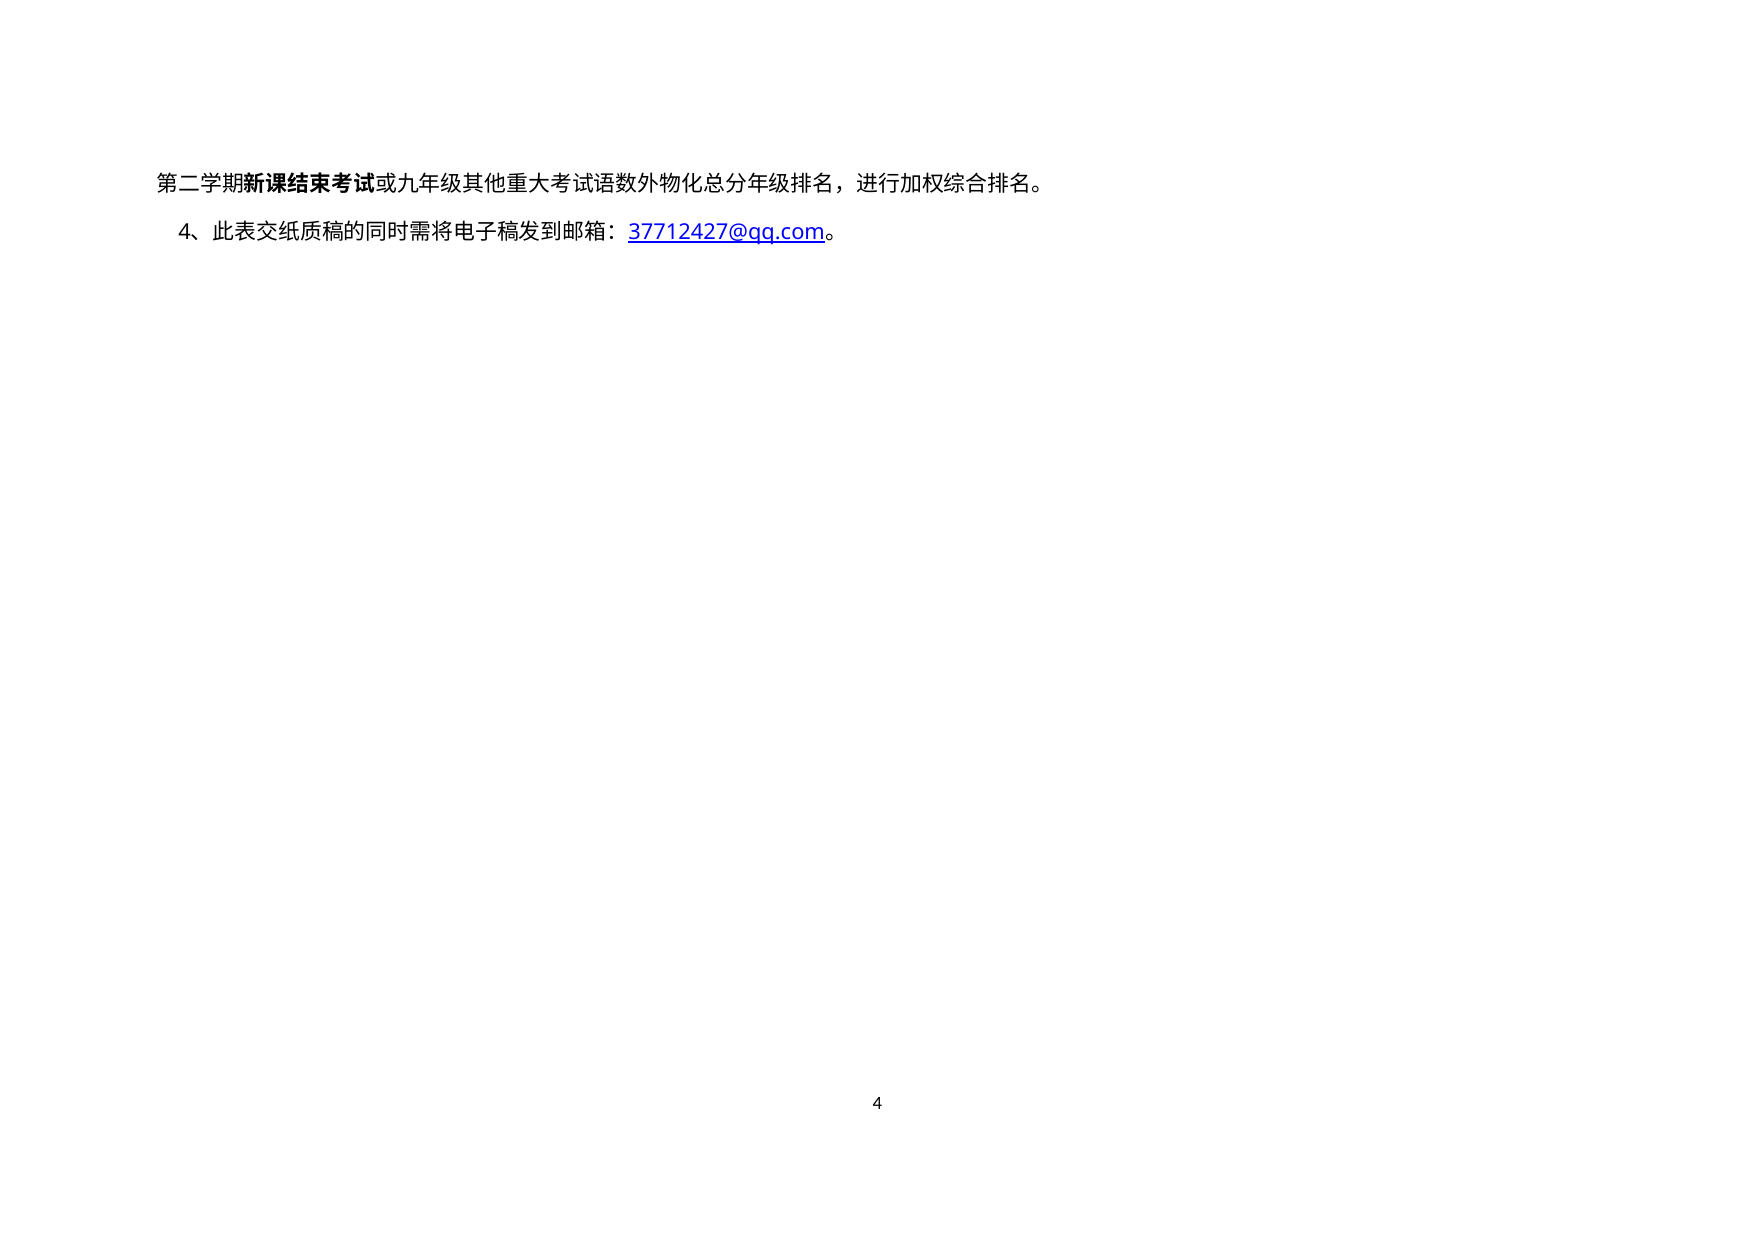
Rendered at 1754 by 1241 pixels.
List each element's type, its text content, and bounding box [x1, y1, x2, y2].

text 4、此表交纸质稿的同时需将电子稿发到邮箱：37712427@qq.com。 [156, 213, 1641, 246]
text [156, 165, 1641, 198]
